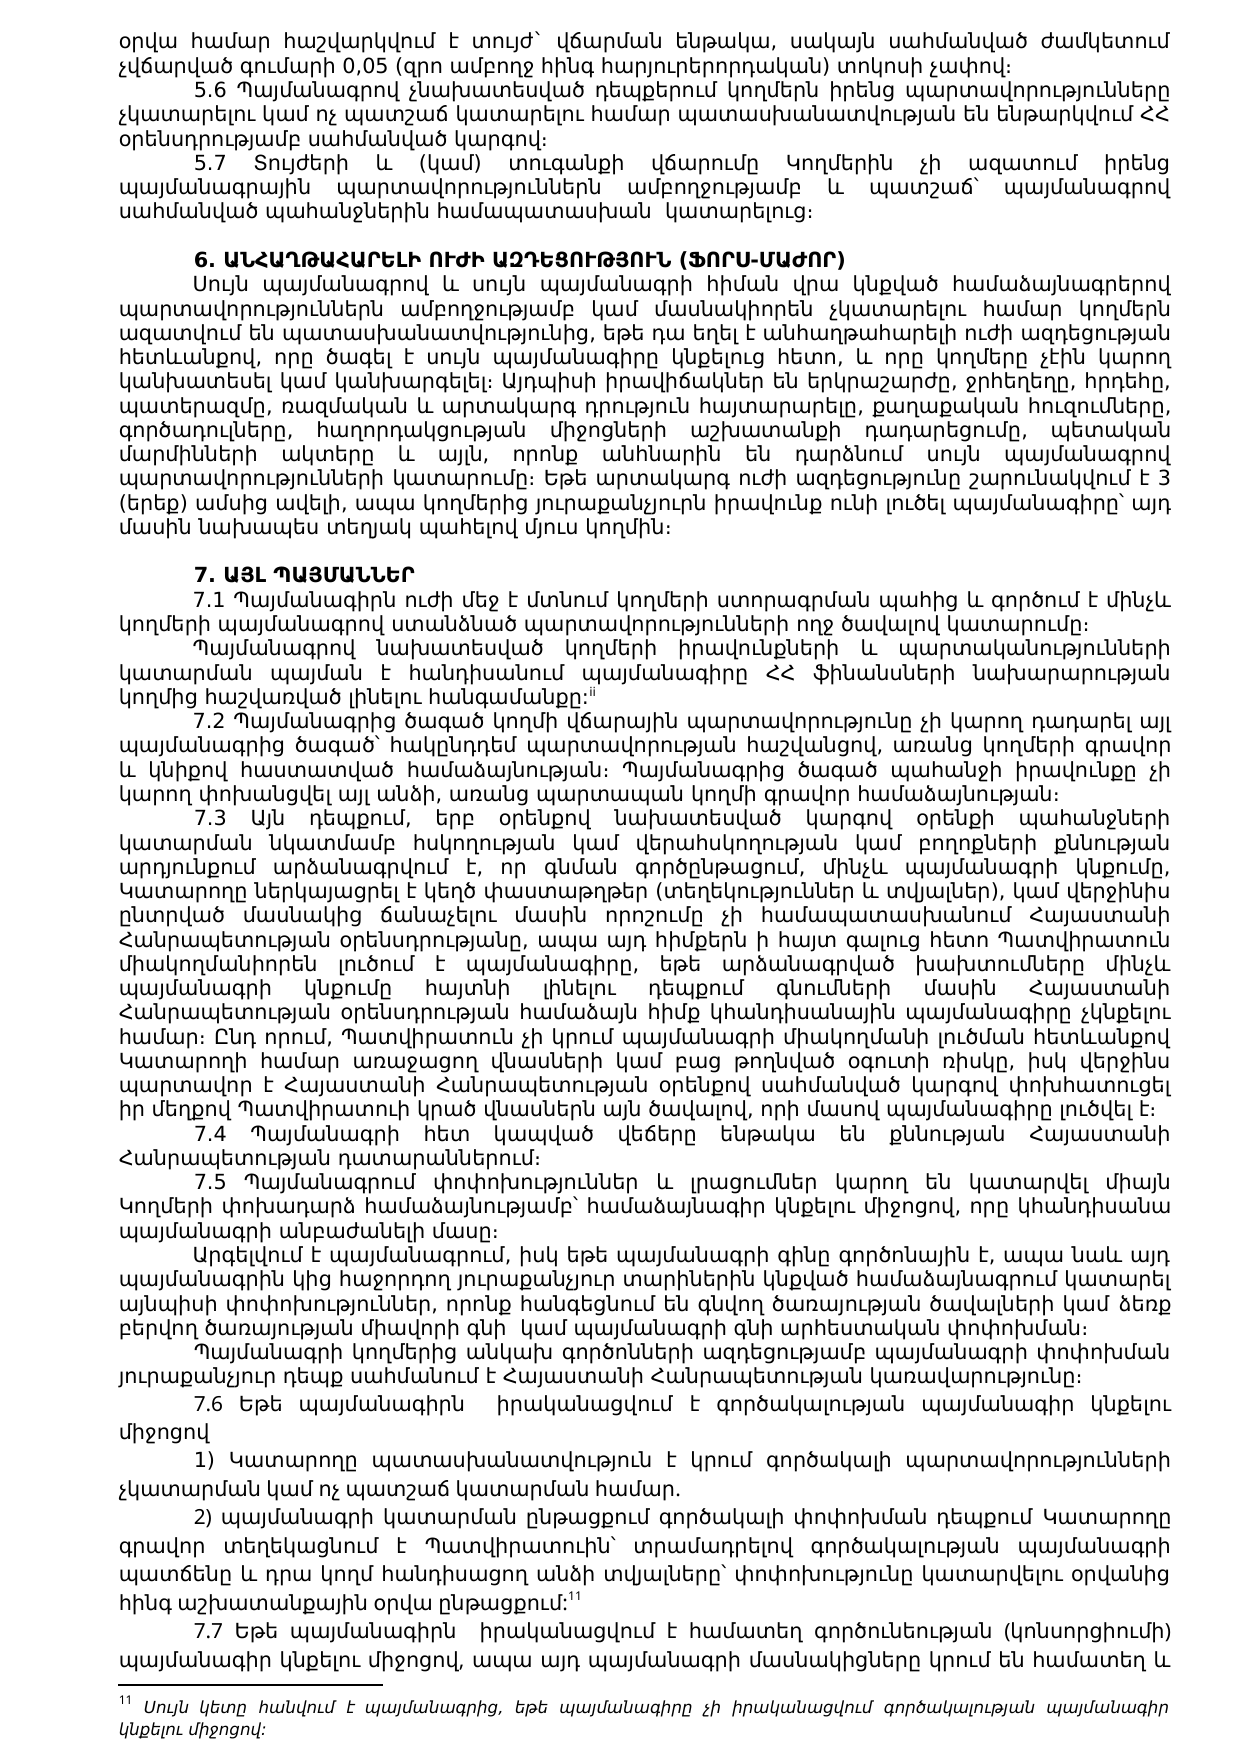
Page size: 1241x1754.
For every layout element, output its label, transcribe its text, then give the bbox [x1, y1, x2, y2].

text 7.2 Պայմանագրից ծագած կողմի վճարային պարտավորությունը չի կարող դադարել այլ պայմանագրից ծագած՝ հակընդդեմ պարտավորության հաշվանցով, առանց կողմերի գրավոր և կնիքով հաստատված համաձայնության։ Պայմանագրից ծագած պահանջի իրավունքը չի կարող փոխանցվել այլ անձի, առանց պարտապան կողմի գրավոր համաձայնության։ [118, 709, 1171, 806]
text Արգելվում է պայմանագրում, իսկ եթե պայմանագրի գինը գործոնային է, ապա նաև այդ պայմանագրին կից հաջորդող յուրաքանչյուր տարիներին կնքված համաձայնագրում կատարել այնպիսի փոփոխություններ, որոնք հանգեցնում են գնվող ծառայության ծավալների կամ ձեռք բերվող ծառայության միավորի գնի կամ պայմանագրի գնի արհեստական փոփոխման։ [118, 1243, 1171, 1340]
text 2) պայմանագրի կատարման ընթացքում գործակալի փոփոխման դեպքում Կատարողը գրավոր տեղեկացնում է Պատվիրատուին՝ տրամադրելով գործակալության պայմանագրի պատճենը և դրա կողմ հանդիսացող անձի տվյալները՝ փոփոխությունը կատարվելու օրվանից հինգ աշխատանքային օրվա ընթացքում: [118, 1502, 1171, 1616]
text 5.6 Պայմանագրով չնախատեսված դեպքերում կողմերն իրենց պարտավորությունները չկատարելու կամ ոչ պատշաճ կատարելու համար պատասխանատվության են ենթարկվում ՀՀ օրենսդրությամբ սահմանված կարգով։ [118, 78, 1171, 151]
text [118, 29, 1171, 78]
text 7.1 Պայմանագիրն ուժի մեջ է մտնում կողմերի ստորագրման պահից և գործում է մինչև կողմերի պայմանագրով ստանձնած պարտավորությունների ողջ ծավալով կատարումը։ [118, 588, 1171, 636]
text 7.3 Այն դեպքում, երբ օրենքով նախատեսված կարգով օրենքի պահանջների կատարման նկատմամբ հսկողության կամ վերահսկողության կամ բողոքների քննության արդյունքում արձանագրվում է, որ գնման գործընթացում, մինչև պայմանագրի կնքումը, Կատարողը ներկայացրել է կեղծ փաստաթղթեր (տեղեկություններ և տվյալներ), կամ վերջինիս ընտրված մասնակից ճանաչելու մասին որոշումը չի համապատասխանում Հայաստանի Հանրապետության օրենսդրությանը, ապա այդ հիմքերն ի հայտ գալուց հետո Պատվիրատուն միակողմանիորեն լուծում է պայմանագիրը, եթե արձանագրված խախտումները մինչև պայմանագրի կնքումը հայտնի լինելու դեպքում գնումների մասին Հայաստանի Հանրապետության օրենսդրության համաձայն հիմք կհանդիսանային պայմանագիրը չկնքելու համար։ Ընդ որում, Պատվիրատուն չի կրում պայմանագրի միակողմանի լուծման հետևանքով Կատարողի համար առաջացող վնասների կամ բաց թողնված օգուտի ռիսկը, իսկ վերջինս պարտավոր է Հայաստանի Հանրապետության օրենքով սահմանված կարգով փոխհատուցել իր մեղքով Պատվիրատուի կրած վնասներն այն ծավալով, որի մասով պայմանագիրը լուծվել է։ [118, 806, 1171, 1122]
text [118, 1616, 1171, 1673]
text 7. ԱՅԼ ՊԱՅՄԱՆՆԵՐ [118, 563, 1171, 588]
text Սույն պայմանագրով և սույն պայմանագրի հիման վրա կնքված համաձայնագրերով պարտավորություններն ամբողջությամբ կամ մասնակիորեն չկատարելու համար կողմերն ազատվում են պատասխանատվությունից, եթե դա եղել է անհաղթահարելի ուժի ազդեցության հետևանքով, որը ծագել է սույն պայմանագիրը կնքելուց հետո, և որը կողմերը չէին կարող կանխատեսել կամ կանխարգելել։ Այդպիսի իրավիճակներ են երկրաշարժը, ջրհեղեղը, հրդեհը, պատերազմը, ռազմական և արտակարգ դրություն հայտարարելը, քաղաքական հուզումները, գործադուլները, հաղորդակցության միջոցների աշխատանքի դադարեցումը, պետական մարմինների ակտերը և այլն, որոնք անհնարին են դարձնում սույն պայմանագրով պարտավորությունների կատարումը։ Եթե արտակարգ ուժի ազդեցությունը շարունակվում է 3 (երեք) ամսից ավելի, ապա կողմերից յուրաքանչյուրն իրավունք ունի լուծել պայմանագիրը՝ այդ մասին նախապես տեղյակ պահելով մյուս կողմին։ [118, 272, 1171, 539]
text 5.7 Տույժերի և (կամ) տուգանքի վճարումը Կողմերին չի ազատում իրենց պայմանագրային պարտավորություններն ամբողջությամբ և պատշաճ՝ պայմանագրով սահմանված պահանջներին համապատասխան կատարելուց։ [118, 151, 1171, 224]
text 7.5 Պայմանագրում փոփոխություններ և լրացումներ կարող են կատարվել միայն Կողմերի փոխադարձ համաձայնությամբ՝ համաձայնագիր կնքելու միջոցով, որը կհանդիսանա պայմանագրի անբաժանելի մասը։ [118, 1170, 1171, 1243]
text 7.6 Եթե պայմանագիրն իրականացվում է գործակալության պայմանագիր կնքելու միջոցով [118, 1389, 1171, 1446]
text 6. ԱՆՀԱՂԹԱՀԱՐԵԼԻ ՈՒԺԻ ԱԶԴԵՑՈՒԹՅՈՒՆ (ՖՈՐՍ-ՄԱԺՈՐ) [118, 248, 1171, 272]
text Պայմանագրով նախատեսված կողմերի իրավունքների և պարտականությունների կատարման պայման է հանդիսանում պայմանագիրը ՀՀ ֆինանսների նախարարության կողմից հաշվառված լինելու հանգամանքը: [118, 636, 1171, 709]
text 1) Կատարողը պատասխանատվություն է կրում գործակալի պարտավորությունների չկատարման կամ ոչ պատշաճ կատարման համար. [118, 1446, 1171, 1502]
text 7.4 Պայմանագրի հետ կապված վեճերը ենթակա են քննության Հայաստանի Հանրապետության դատարաններում։ [118, 1122, 1171, 1170]
text Պայմանագրի կողմերից անկախ գործոնների ազդեցությամբ պայմանագրի փոփոխման յուրաքանչյուր դեպք սահմանում է Հայաստանի Հանրապետության կառավարությունը։ [118, 1340, 1171, 1389]
